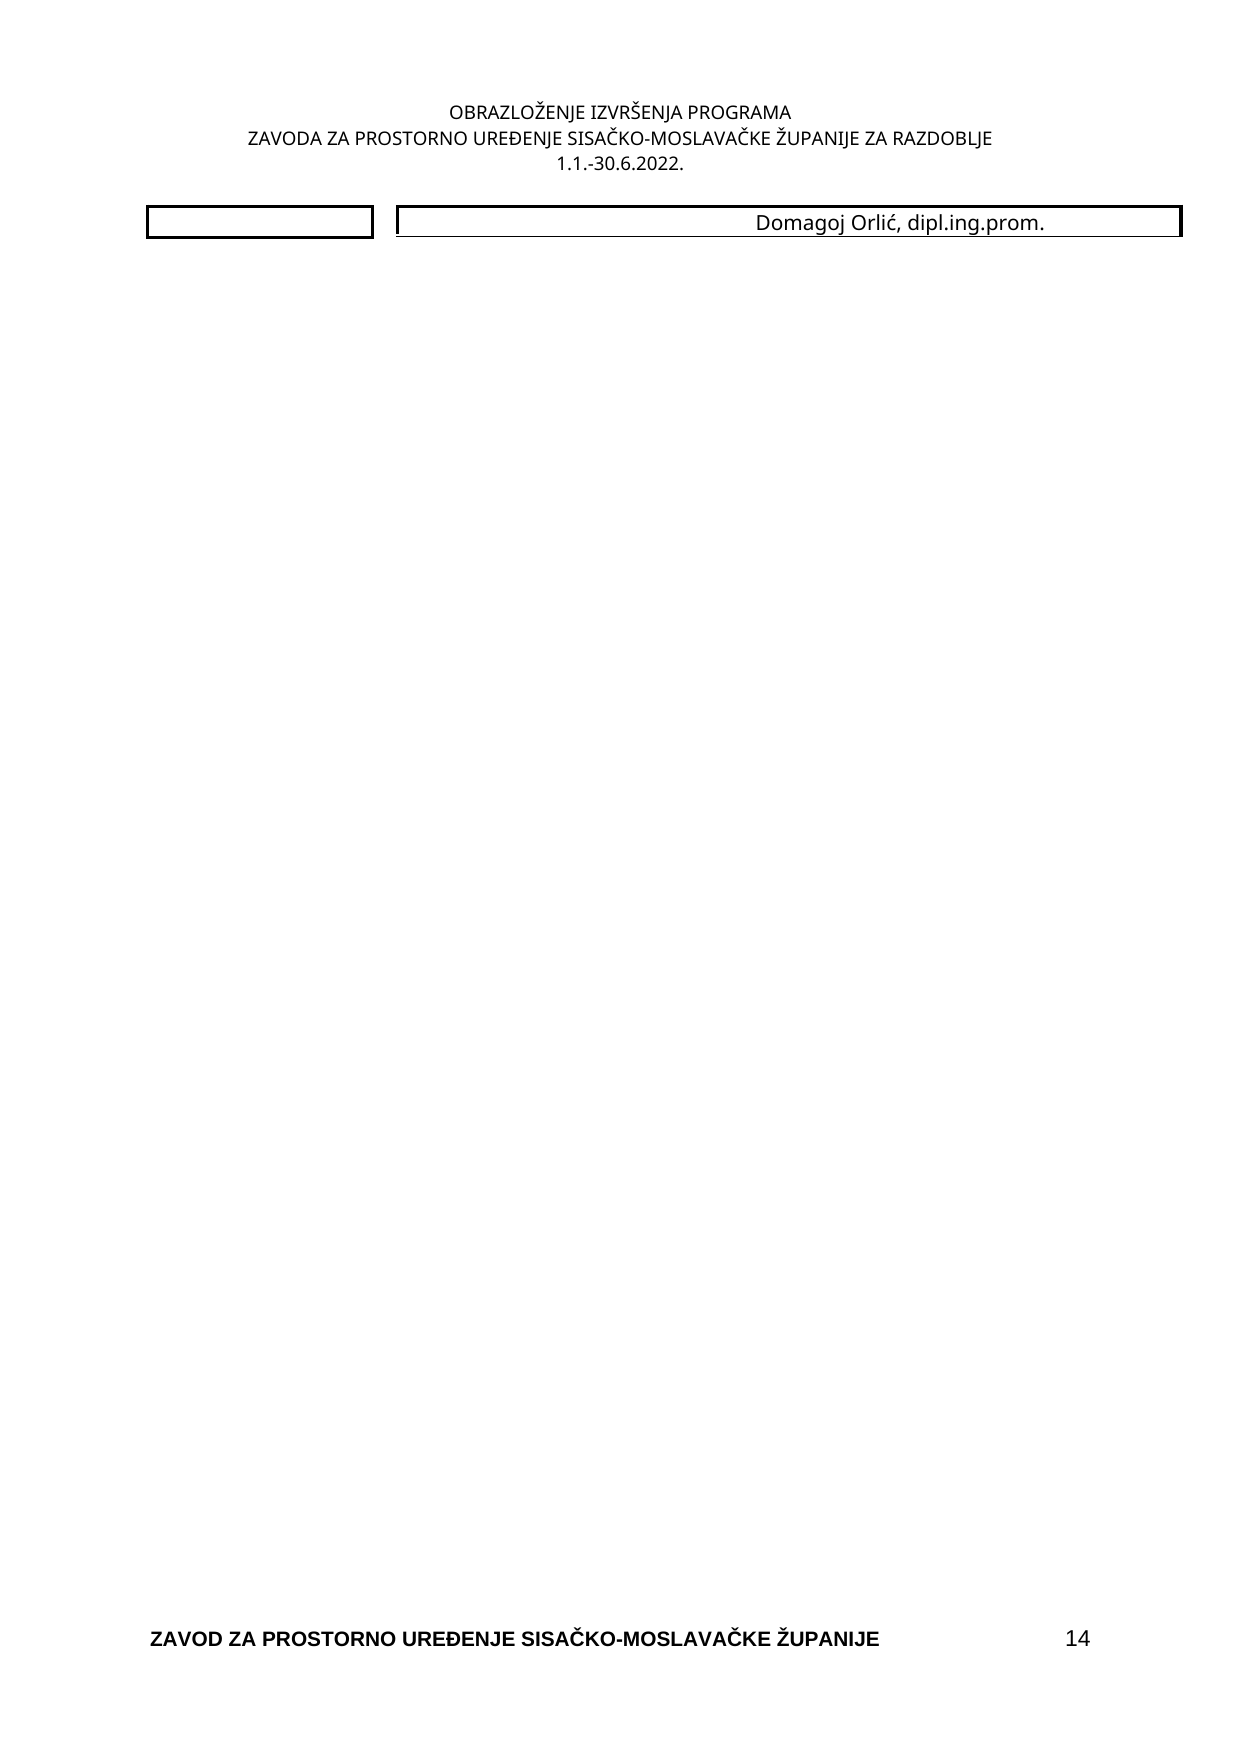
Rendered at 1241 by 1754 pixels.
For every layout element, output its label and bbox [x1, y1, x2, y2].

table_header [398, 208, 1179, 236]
table_header [149, 208, 371, 236]
table_header [374, 205, 397, 236]
